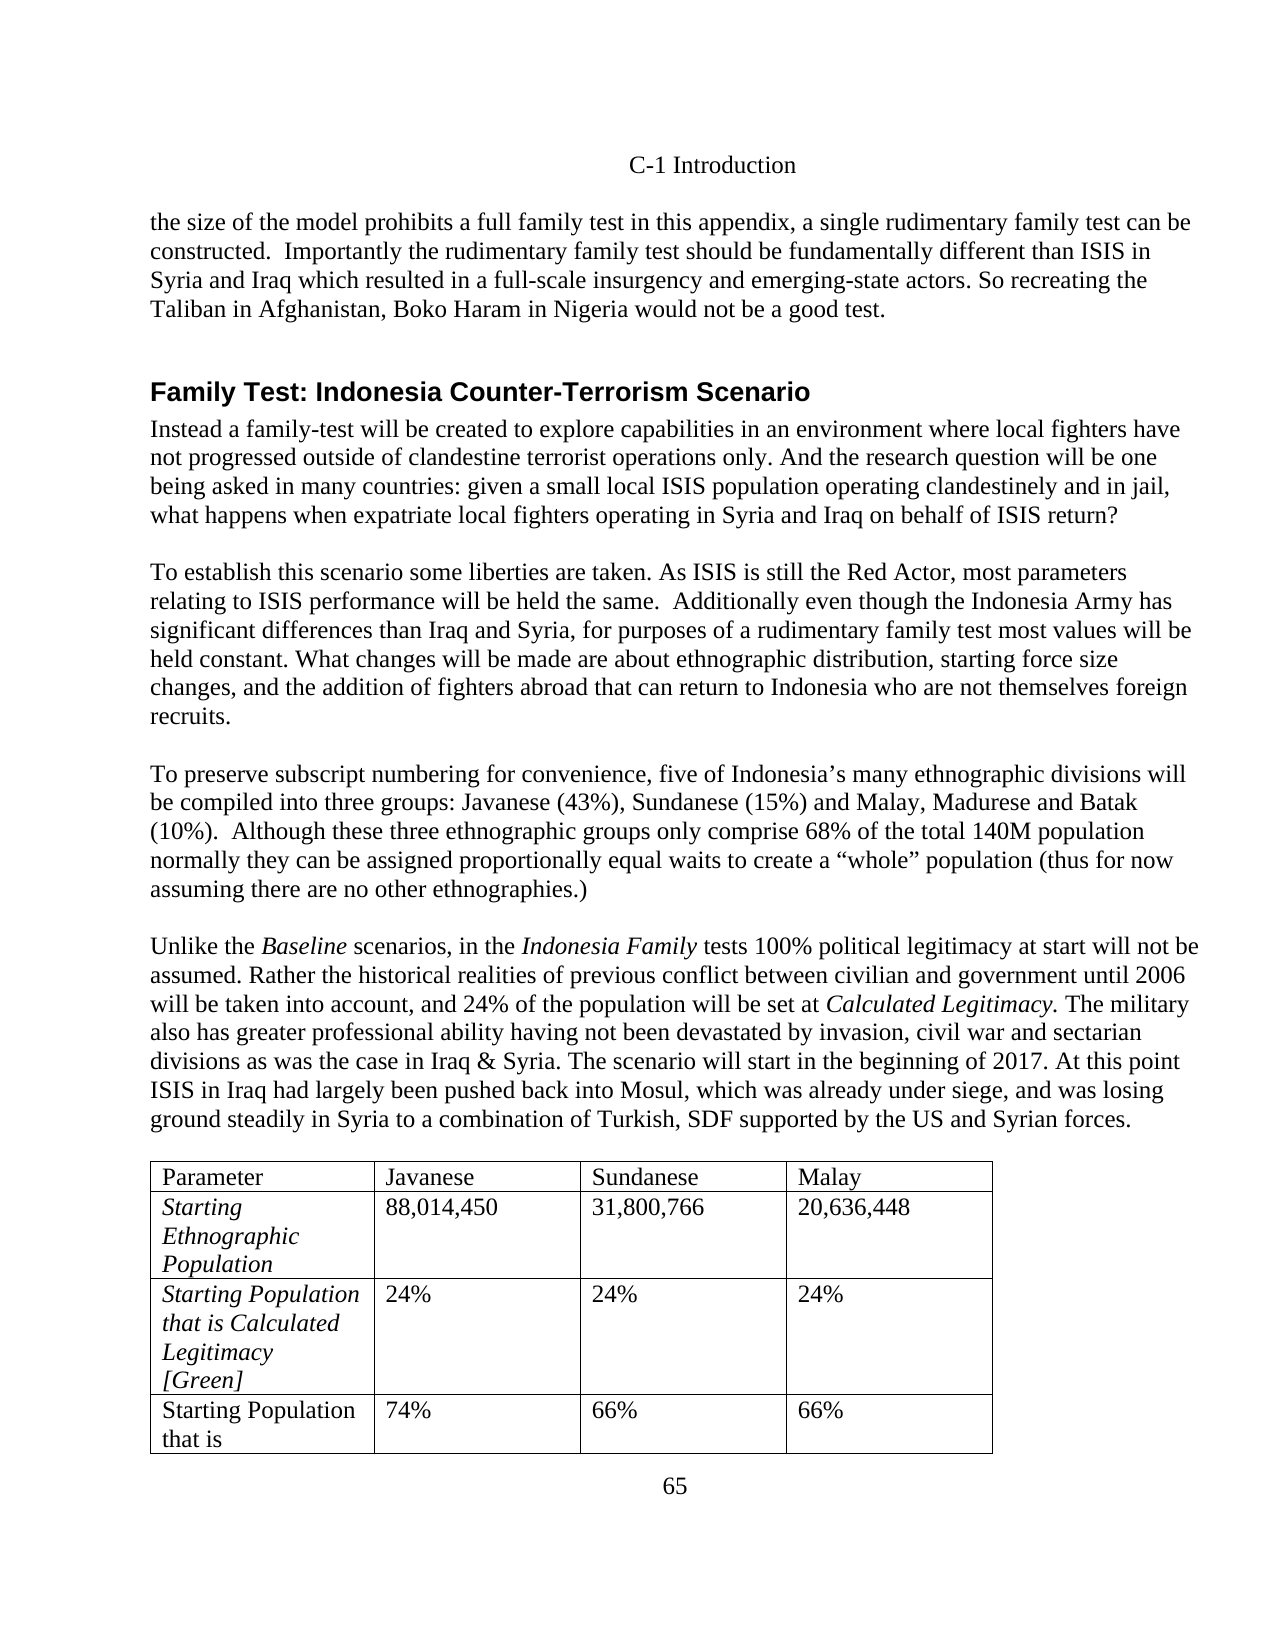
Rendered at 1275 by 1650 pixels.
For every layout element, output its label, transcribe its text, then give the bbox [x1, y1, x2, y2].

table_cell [151, 1395, 374, 1453]
table_cell 66% [787, 1395, 992, 1453]
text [150, 207, 1200, 322]
table_cell 88,014,450 [375, 1192, 580, 1278]
table_cell 74% [375, 1395, 580, 1453]
text Unlike the Baseline scenarios, in the Indonesia Family tests 100% political legitimacy at start will not be assumed. Rather the historical realities of previous conflict between civilian and government until 2006 will be taken into account, and 24% of the population will be set at Calculated Legitimacy. The military also has greater professional ability having not been devastated by invasion, civil war and sectarian divisions as was the case in Iraq & Syria. The scenario will start in the beginning of 2017. At this point ISIS in Iraq had largely been pushed back into Mosul, which was already under siege, and was losing ground steadily in Syria to a combination of Turkish, SDF supported by the US and Syrian forces. [150, 931, 1200, 1132]
table_cell Starting Ethnographic Population [151, 1192, 374, 1278]
table_cell 31,800,766 [581, 1192, 786, 1278]
table_header Sundanese [581, 1162, 786, 1191]
subtitle Family Test: Indonesia Counter-Terrorism Scenario [150, 376, 1200, 407]
table_header Javanese [375, 1162, 580, 1191]
table_cell 24% [581, 1279, 786, 1394]
text Instead a family-test will be created to explore capabilities in an environment where local fighters have not progressed outside of clandestine terrorist operations only. And the research question will be one being asked in many countries: given a small local ISIS population operating clandestinely and in jail, what happens when expatriate local fighters operating in Syria and Iraq on behalf of ISIS return? [150, 414, 1200, 529]
text To preserve subscript numbering for convenience, five of Indonesia’s many ethnographic divisions will be compiled into three groups: Javanese (43%), Sundanese (15%) and Malay, Madurese and Batak (10%). Although these three ethnographic groups only comprise 68% of the total 140M population normally they can be assigned proportionally equal waits to create a “whole” population (thus for now assuming there are no other ethnographies.) [150, 759, 1200, 902]
table_cell 24% [787, 1279, 992, 1394]
table_cell 66% [581, 1395, 786, 1453]
table_cell 24% [375, 1279, 580, 1394]
table_cell Starting Population that is Calculated Legitimacy [Green] [151, 1279, 374, 1394]
table_header Malay [787, 1162, 992, 1191]
table_cell 20,636,448 [787, 1192, 992, 1278]
table_header Parameter [151, 1162, 374, 1191]
text To establish this scenario some liberties are taken. As ISIS is still the Red Actor, most parameters relating to ISIS performance will be held the same. Additionally even though the Indonesia Army has significant differences than Iraq and Syria, for purposes of a rudimentary family test most values will be held constant. What changes will be made are about ethnographic distribution, starting force size changes, and the addition of fighters abroad that can return to Indonesia who are not themselves foreign recruits. [150, 557, 1200, 730]
